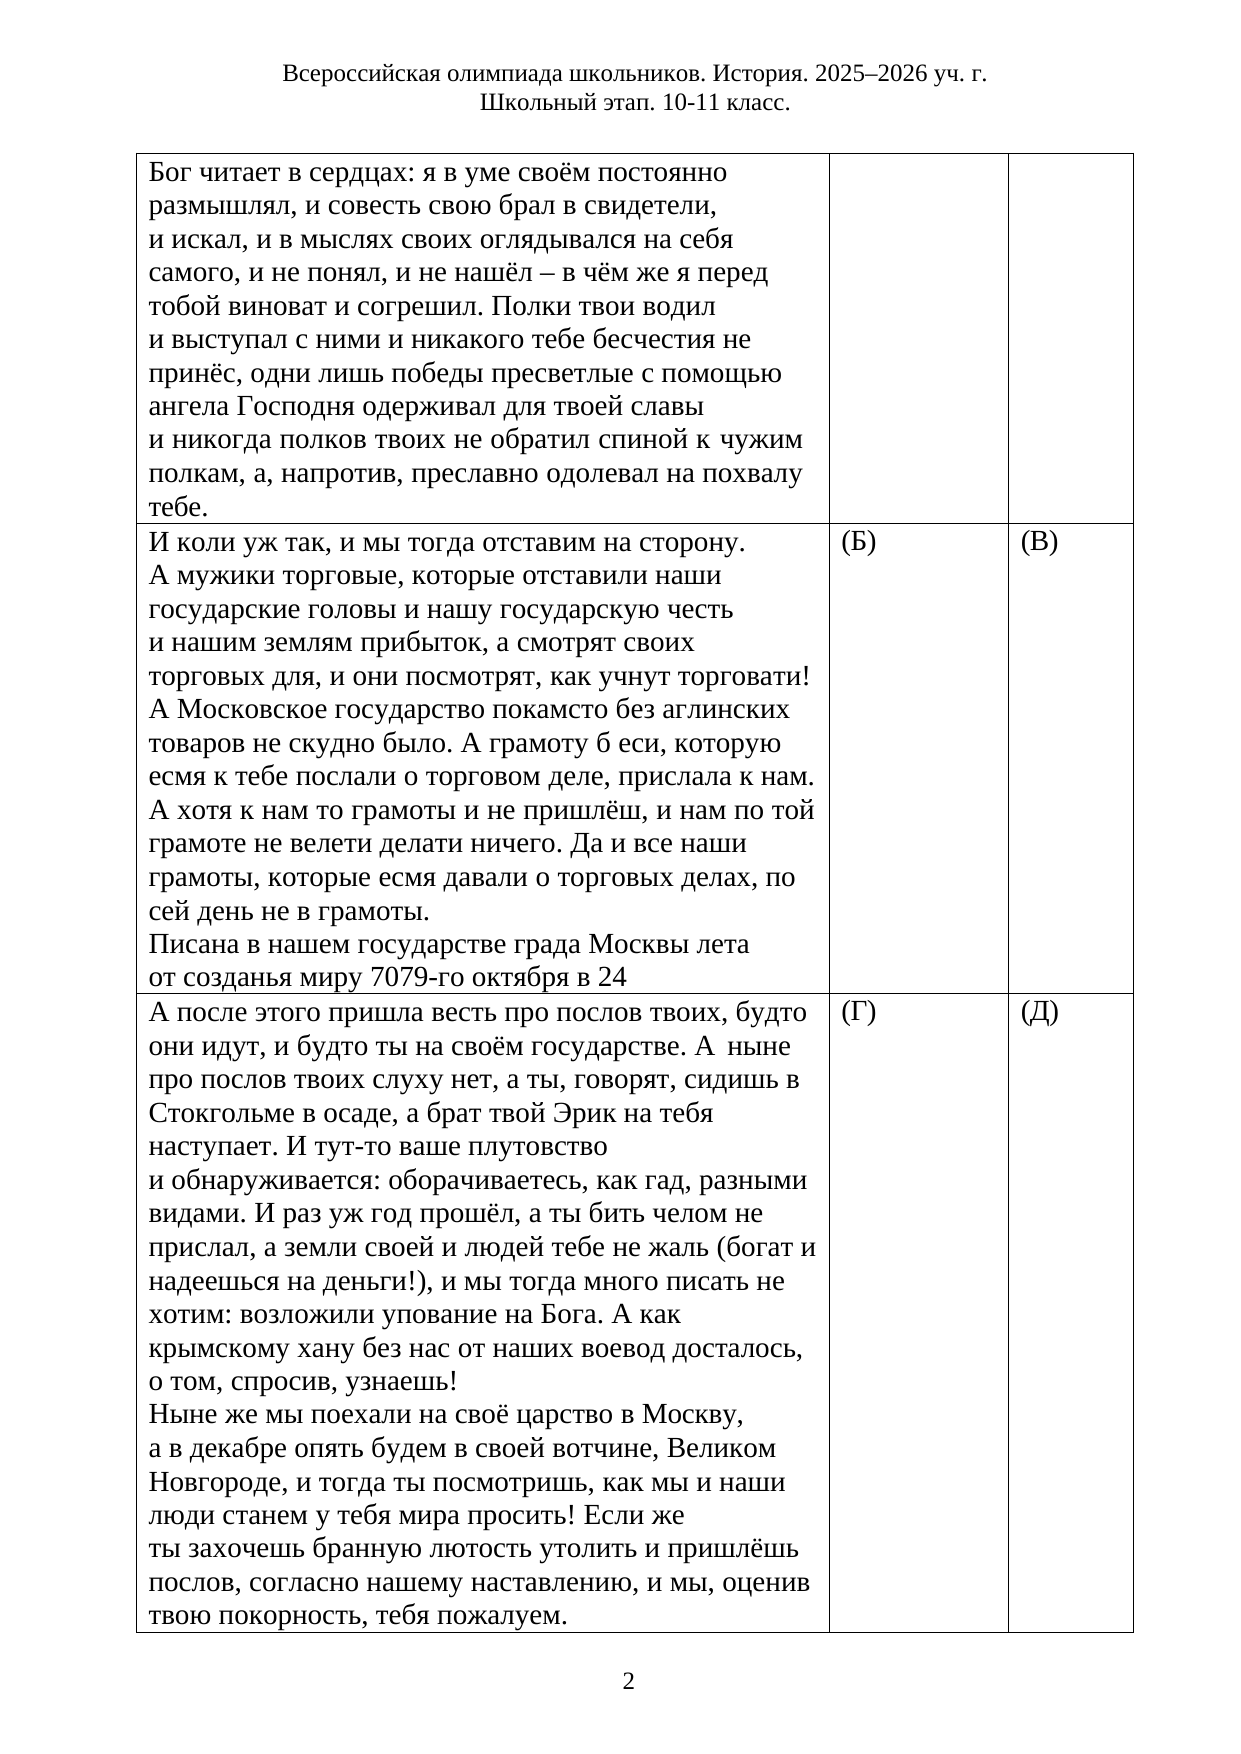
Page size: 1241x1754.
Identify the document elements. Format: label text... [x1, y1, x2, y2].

table_header [830, 154, 1008, 523]
table_cell (Б) [830, 524, 1008, 993]
table_cell (Г) [830, 994, 1008, 1632]
table_header [1009, 154, 1133, 523]
table_cell (В) [1009, 524, 1133, 993]
table_cell И коли уж так, и мы тогда отставим на сторону. А мужики торговые, которые отставили наши государские головы и нашу государскую честь и нашим землям прибыток, а смотрят своих торговых для, и они посмотрят, как учнут торговати! А Московское государство покамсто без аглинских товаров не скудно было. А грамоту б еси, которую есмя к тебе послали о торговом деле, прислала к нам. А хотя к нам то грамоты и не пришлёш, и нам по той грамоте не велети делати ничего. Да и все наши грамоты, которые есмя давали о торговых делах, по сей день не в грамоты. Писана в нашем государстве града Москвы лета от созданья миру 7079-го октября в 24 [137, 524, 829, 993]
table_header Бог читает в сердцах: я в уме своём постоянно размышлял, и совесть свою брал в свидетели, и искал, и в мыслях своих оглядывался на себя самого, и не понял, и не нашёл – в чём же я перед тобой виноват и согрешил. Полки твои водил и выступал с ними и никакого тебе бесчестия не принёс, одни лишь победы пресветлые с помощью ангела Господня одерживал для твоей славы и никогда полков твоих не обратил спиной к чужим полкам, а, напротив, преславно одолевал на похвалу тебе. [137, 154, 829, 523]
table_cell (Д) [1009, 994, 1133, 1632]
table_cell А после этого пришла весть про послов твоих, будто они идут, и будто ты на своём государстве. А ныне про послов твоих слуху нет, а ты, говорят, сидишь в Стокгольме в осаде, а брат твой Эрик на тебя наступает. И тут-то ваше плутовство и обнаруживается: оборачиваетесь, как гад, разными видами. И раз уж год прошёл, а ты бить челом не прислал, а земли своей и людей тебе не жаль (богат и надеешься на деньги!), и мы тогда много писать не хотим: возложили упование на Бога. А как крымскому хану без нас от наших воевод досталось, о том, спросив, узнаешь! Ныне же мы поехали на своё царство в Москву, а в декабре опять будем в своей вотчине, Великом Новгороде, и тогда ты посмотришь, как мы и наши люди станем у тебя мира просить! Если же ты захочешь бранную лютость утолить и пришлёшь послов, согласно нашему наставлению, и мы, оценив твою покорность, тебя пожалуем. [137, 994, 829, 1632]
